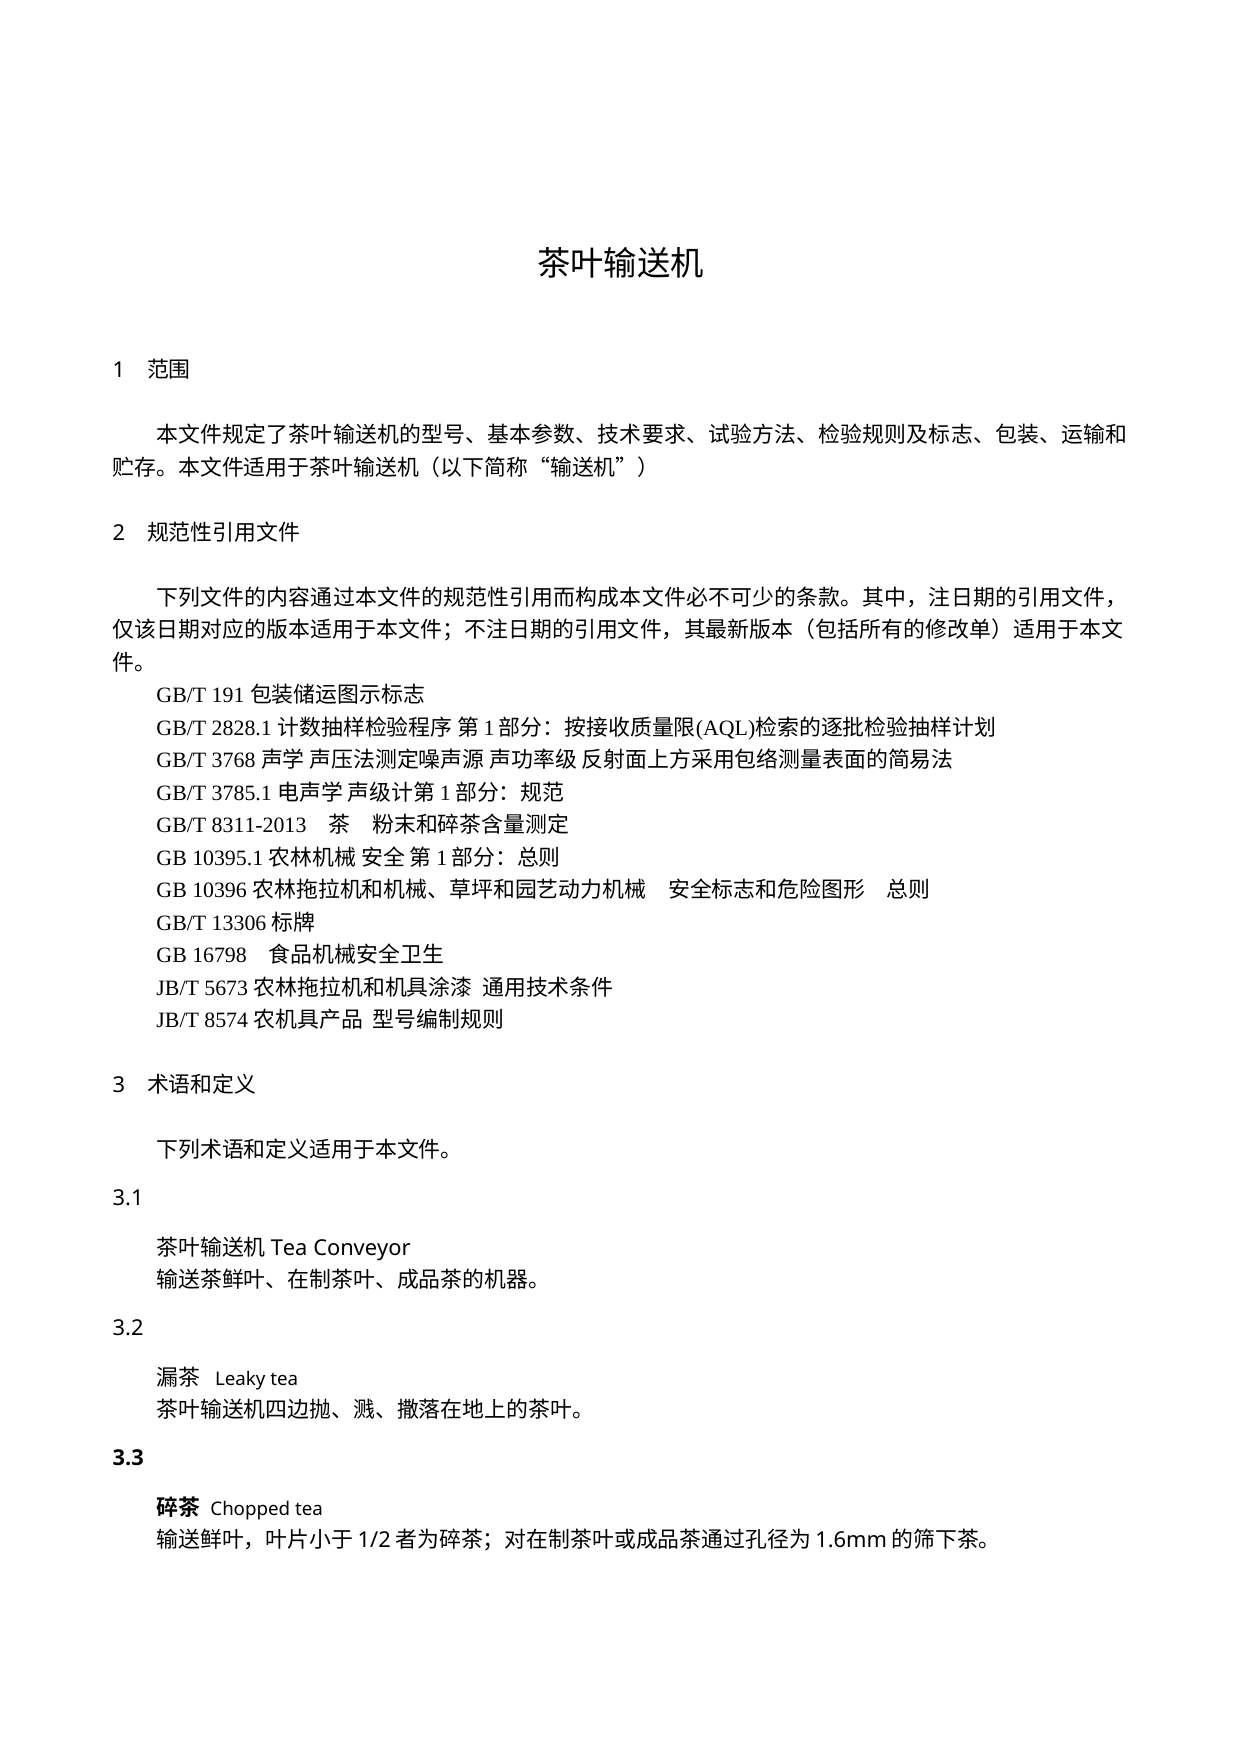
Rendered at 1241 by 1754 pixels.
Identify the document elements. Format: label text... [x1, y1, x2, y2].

text GB/T 13306 标牌 [112, 904, 1128, 937]
text GB/T 191 包装储运图示标志 [112, 677, 1128, 709]
list 3.3 [112, 1441, 1128, 1473]
text GB 10396 农林拖拉机和机械、草坪和园艺动力机械 安全标志和危险图形 总则 [112, 872, 1128, 904]
text 下列术语和定义适用于本文件。 [112, 1132, 1128, 1164]
text JB/T 5673 农林拖拉机和机具涂漆 通用技术条件 [112, 969, 1128, 1002]
text GB/T 8311-2013 茶 粉末和碎茶含量测定 [112, 807, 1128, 839]
list 碎茶 Chopped tea [112, 1489, 1128, 1522]
text 术语和定义 [112, 1067, 1128, 1099]
list 输送鲜叶，叶片小于1/2者为碎茶；对在制茶叶或成品茶通过孔径为1.6mm的筛下茶。 [112, 1522, 1128, 1554]
text GB 10395.1 农林机械 安全 第1部分：总则 [112, 839, 1128, 872]
list 漏茶 Leaky tea [112, 1359, 1128, 1392]
list 3.1 [112, 1181, 1128, 1213]
list 茶叶输送机 Tea Conveyor [112, 1229, 1128, 1262]
text 茶叶输送机 [112, 229, 1128, 294]
text GB/T 3768 声学 声压法测定噪声源 声功率级 反射面上方采用包络测量表面的简易法 [112, 742, 1128, 774]
list 3.2 [112, 1311, 1128, 1343]
text 范围 [112, 352, 1128, 384]
text GB 16798 食品机械安全卫生 [112, 937, 1128, 969]
text GB/T 2828.1 计数抽样检验程序 第1部分：按接收质量限(AQL)检索的逐批检验抽样计划 [112, 709, 1128, 742]
text JB/T 8574 农机具产品 型号编制规则 [112, 1002, 1128, 1034]
text 规范性引用文件 [112, 514, 1128, 547]
list 输送茶鲜叶、在制茶叶、成品茶的机器。 [112, 1262, 1128, 1294]
text 茶叶输送机四边抛、溅、撒落在地上的茶叶。 [112, 1392, 1128, 1424]
text GB/T 3785.1 电声学 声级计第1部分：规范 [112, 774, 1128, 807]
list 本文件规定了茶叶输送机的型号、基本参数、技术要求、试验方法、检验规则及标志、包装、运输和贮存。本文件适用于茶叶输送机（以下简称“输送机”） [112, 417, 1128, 482]
text 下列文件的内容通过本文件的规范性引用而构成本文件必不可少的条款。其中，注日期的引用文件，仅该日期对应的版本适用于本文件；不注日期的引用文件，其最新版本（包括所有的修改单）适用于本文件。 [112, 579, 1128, 677]
